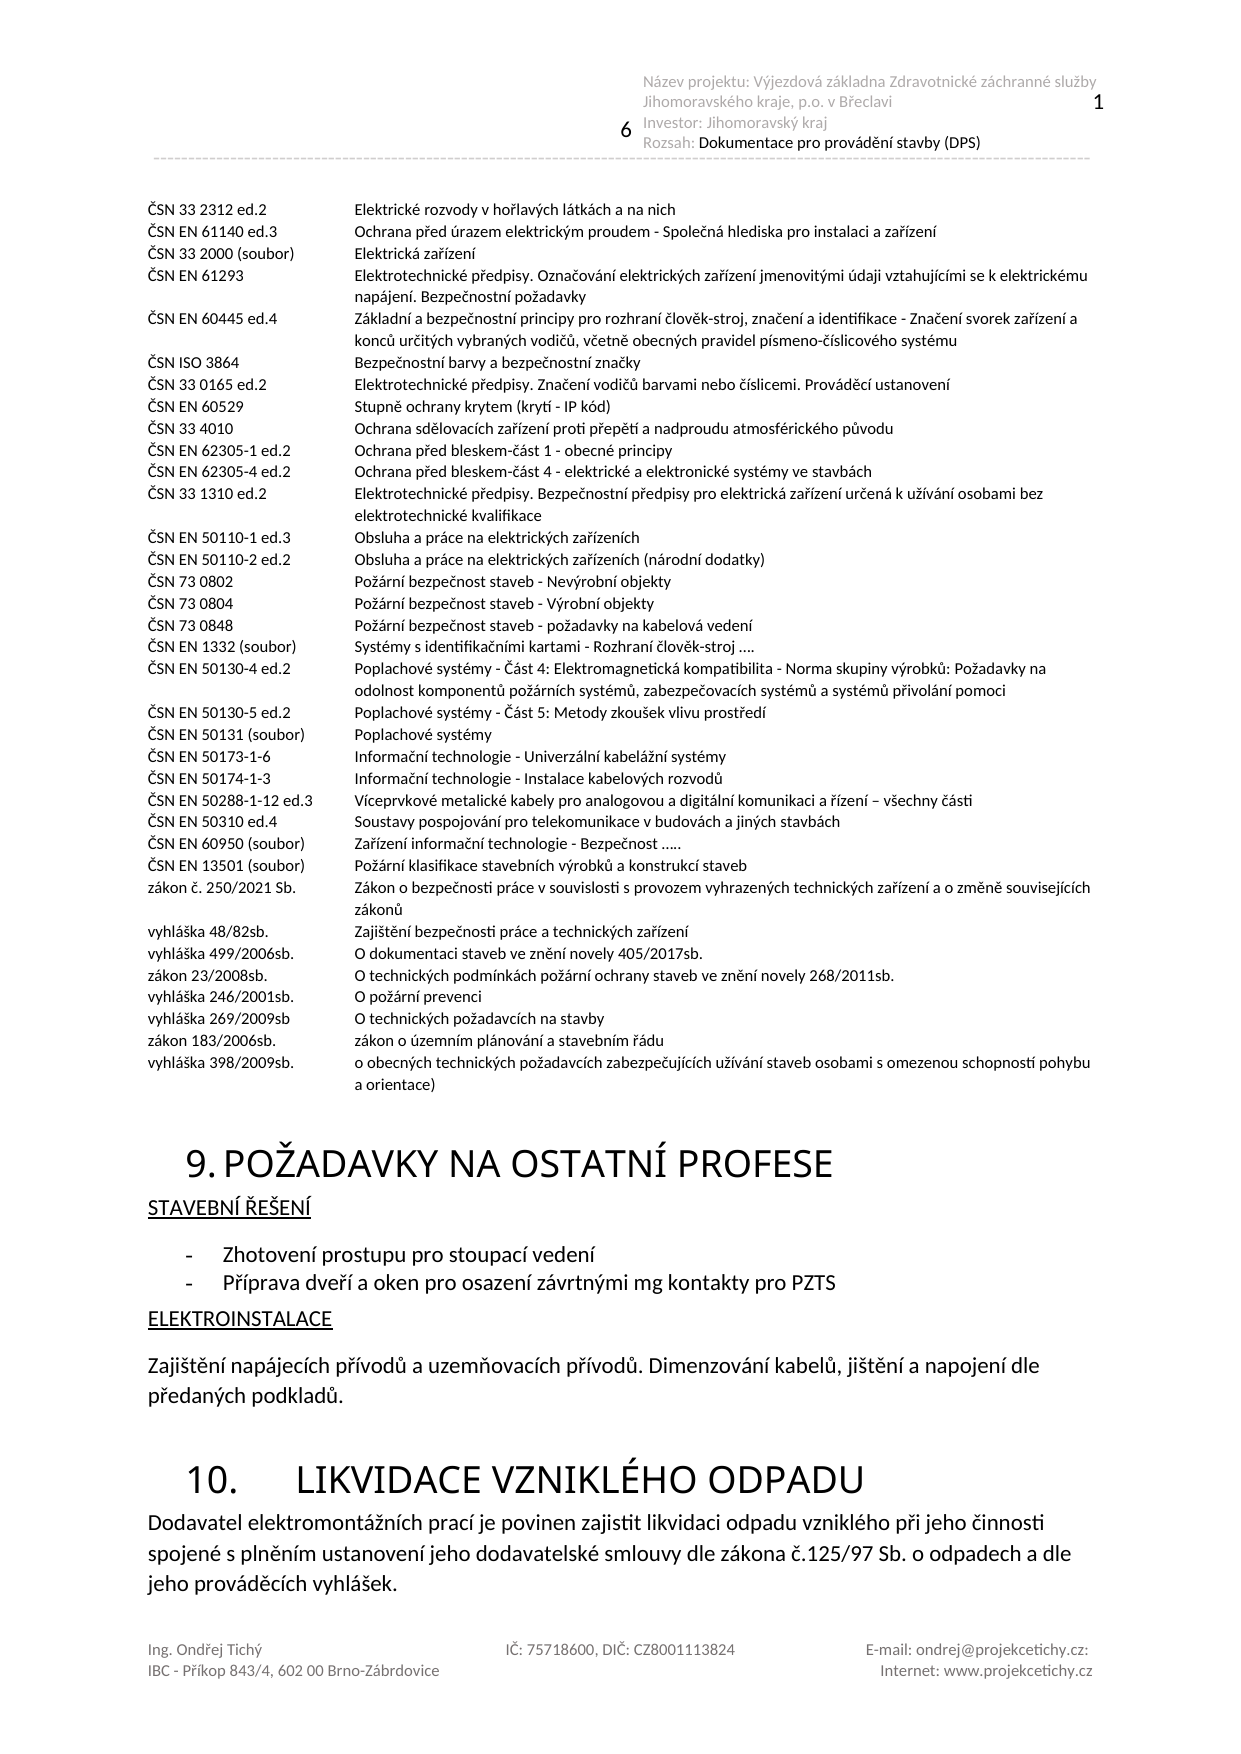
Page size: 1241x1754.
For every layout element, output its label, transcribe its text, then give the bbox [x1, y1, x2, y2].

text ČSN EN 50173-1-6 Informační technologie - Univerzální kabelážní systémy [148, 746, 1093, 766]
subtitle Požadavky na ostatní profese [185, 1138, 1093, 1189]
text Dodavatel elektromontážních prací je povinen zajistit likvidaci odpadu vzniklého při jeho činnosti spojené s plněním ustanovení jeho dodavatelské smlouvy dle zákona č.125/97 Sb. o odpadech a dle jeho prováděcích vyhlášek. [148, 1508, 1093, 1597]
list Příprava dveří a oken pro osazení závrtnými mg kontakty pro PZTS [185, 1268, 1093, 1296]
text ČSN EN 13501 (soubor) Požární klasifikace stavebních výrobků a konstrukcí staveb [148, 856, 1093, 876]
text ČSN EN 60445 ed.4 Základní a bezpečnostní principy pro rozhraní člověk-stroj, značení a identifikace - Značení svorek zařízení a konců určitých vybraných vodičů, včetně obecných pravidel písmeno-číslicového systému [148, 309, 1093, 351]
text ČSN EN 50131 (soubor) Poplachové systémy [148, 724, 1093, 744]
text vyhláška 269/2009sb O technických požadavcích na stavby [148, 1009, 1093, 1029]
text ČSN 33 1310 ed.2 Elektrotechnické předpisy. Bezpečnostní předpisy pro elektrická zařízení určená k užívání osobami bez elektrotechnické kvalifikace [148, 484, 1093, 526]
text ČSN EN 1332 (soubor) Systémy s identifikačními kartami - Rozhraní člověk-stroj …. [148, 637, 1093, 657]
text ČSN 73 0848 Požární bezpečnost staveb - požadavky na kabelová vedení [148, 615, 1093, 635]
text ČSN EN 62305-1 ed.2 Ochrana před bleskem-část 1 - obecné principy [148, 440, 1093, 460]
text ČSN EN 50110-1 ed.3 Obsluha a práce na elektrických zařízeních [148, 527, 1093, 548]
text ČSN EN 62305-4 ed.2 Ochrana před bleskem-část 4 - elektrické a elektronické systémy ve stavbách [148, 462, 1093, 482]
text ČSN EN 61140 ed.3 Ochrana před úrazem elektrickým proudem - Společná hlediska pro instalaci a zařízení [148, 221, 1093, 241]
text zákon 183/2006sb. zákon o územním plánování a stavebním řádu [148, 1031, 1093, 1051]
text vyhláška 499/2006sb. O dokumentaci staveb ve znění novely 405/2017sb. [148, 943, 1093, 963]
text Zajištění napájecích přívodů a uzemňovacích přívodů. Dimenzování kabelů, jištění a napojení dle předaných podkladů. [148, 1351, 1093, 1409]
text ČSN EN 60950 (soubor) Zařízení informační technologie - Bezpečnost ….. [148, 834, 1093, 854]
text ČSN 33 0165 ed.2 Elektrotechnické předpisy. Značení vodičů barvami nebo číslicemi. Prováděcí ustanovení [148, 374, 1093, 394]
text ELEKTROINSTALACE [148, 1304, 1093, 1332]
subtitle Likvidace vzniklého odpadu [185, 1453, 1093, 1504]
text ČSN EN 50130-4 ed.2 Poplachové systémy - Část 4: Elektromagnetická kompatibilita - Norma skupiny výrobků: Požadavky na odolnost komponentů požárních systémů, zabezpečovacích systémů a systémů přivolání pomoci [148, 659, 1093, 701]
text ČSN 33 2312 ed.2 Elektrické rozvody v hořlavých látkách a na nich [148, 199, 1093, 219]
text ČSN EN 61293 Elektrotechnické předpisy. Označování elektrických zařízení jmenovitými údaji vztahujícími se k elektrickému napájení. Bezpečnostní požadavky [148, 265, 1093, 307]
text STAVEBNÍ ŘEŠENÍ [148, 1193, 1093, 1221]
text vyhláška 398/2009sb. o obecných technických požadavcích zabezpečujících užívání staveb osobami s omezenou schopností pohybu a orientace) [148, 1052, 1093, 1094]
text vyhláška 48/82sb. Zajištění bezpečnosti práce a technických zařízení [148, 921, 1093, 941]
text ČSN EN 50310 ed.4 Soustavy pospojování pro telekomunikace v budovách a jiných stavbách [148, 812, 1093, 832]
text ČSN EN 50110-2 ed.2 Obsluha a práce na elektrických zařízeních (národní dodatky) [148, 549, 1093, 569]
text ČSN 33 2000 (soubor) Elektrická zařízení [148, 243, 1093, 263]
text ČSN EN 50288-1-12 ed.3 Víceprvkové metalické kabely pro analogovou a digitální komunikaci a řízení – všechny části [148, 790, 1093, 810]
text ČSN 33 4010 Ochrana sdělovacích zařízení proti přepětí a nadproudu atmosférického původu [148, 418, 1093, 438]
text ČSN 73 0804 Požární bezpečnost staveb - Výrobní objekty [148, 593, 1093, 613]
list Zhotovení prostupu pro stoupací vedení [185, 1240, 1093, 1268]
text ČSN 73 0802 Požární bezpečnost staveb - Nevýrobní objekty [148, 571, 1093, 591]
text zákon 23/2008sb. O technických podmínkách požární ochrany staveb ve znění novely 268/2011sb. [148, 965, 1093, 985]
text ČSN ISO 3864 Bezpečnostní barvy a bezpečnostní značky [148, 352, 1093, 373]
text vyhláška 246/2001sb. O požární prevenci [148, 987, 1093, 1007]
text ČSN EN 50174-1-3 Informační technologie - Instalace kabelových rozvodů [148, 768, 1093, 788]
text zákon č. 250/2021 Sb. Zákon o bezpečnosti práce v souvislosti s provozem vyhrazených technických zařízení a o změně souvisejících zákonů [148, 877, 1093, 919]
text ČSN EN 60529 Stupně ochrany krytem (krytí - IP kód) [148, 396, 1093, 416]
text ČSN EN 50130-5 ed.2 Poplachové systémy - Část 5: Metody zkoušek vlivu prostředí [148, 702, 1093, 723]
